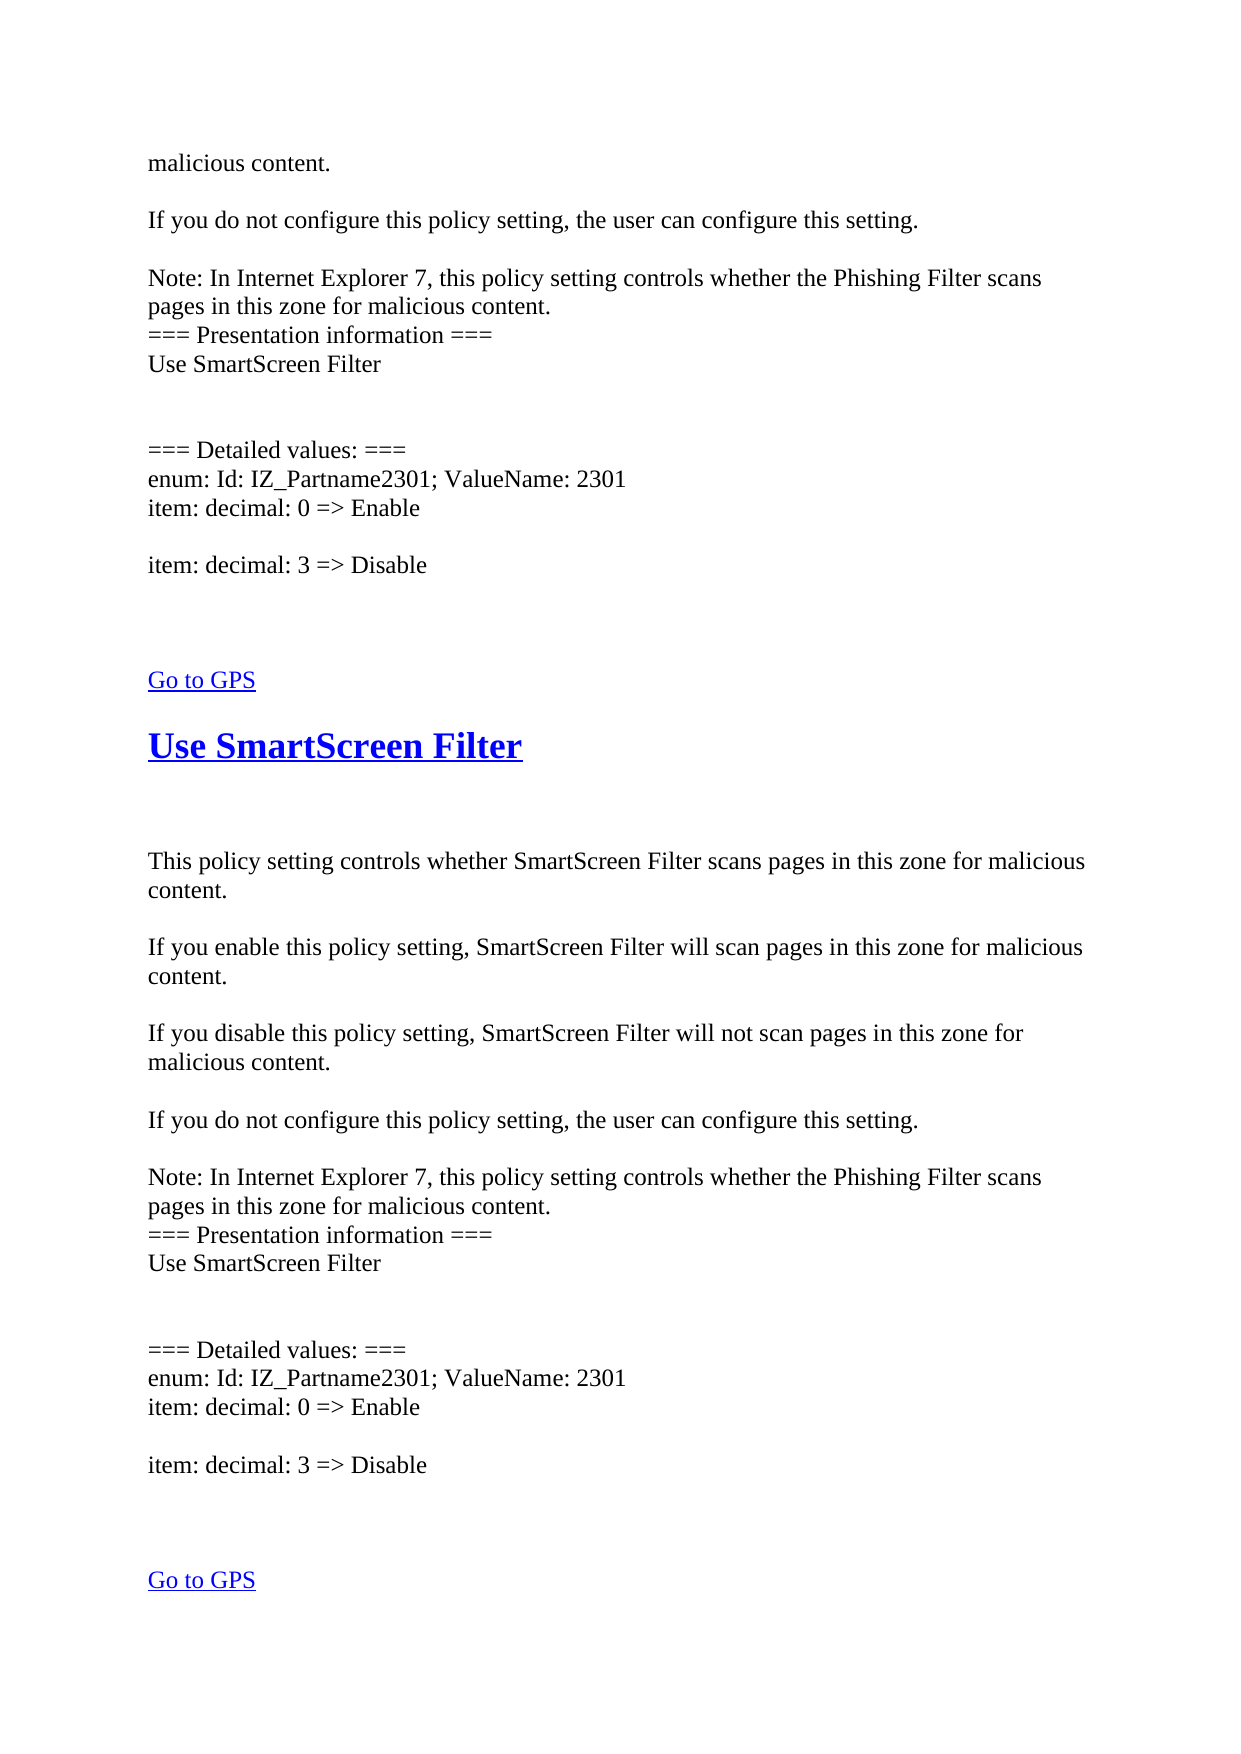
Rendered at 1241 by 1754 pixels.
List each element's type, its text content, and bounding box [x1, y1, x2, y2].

text Use SmartScreen Filter [148, 723, 1093, 766]
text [148, 148, 1093, 694]
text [148, 846, 1093, 1593]
